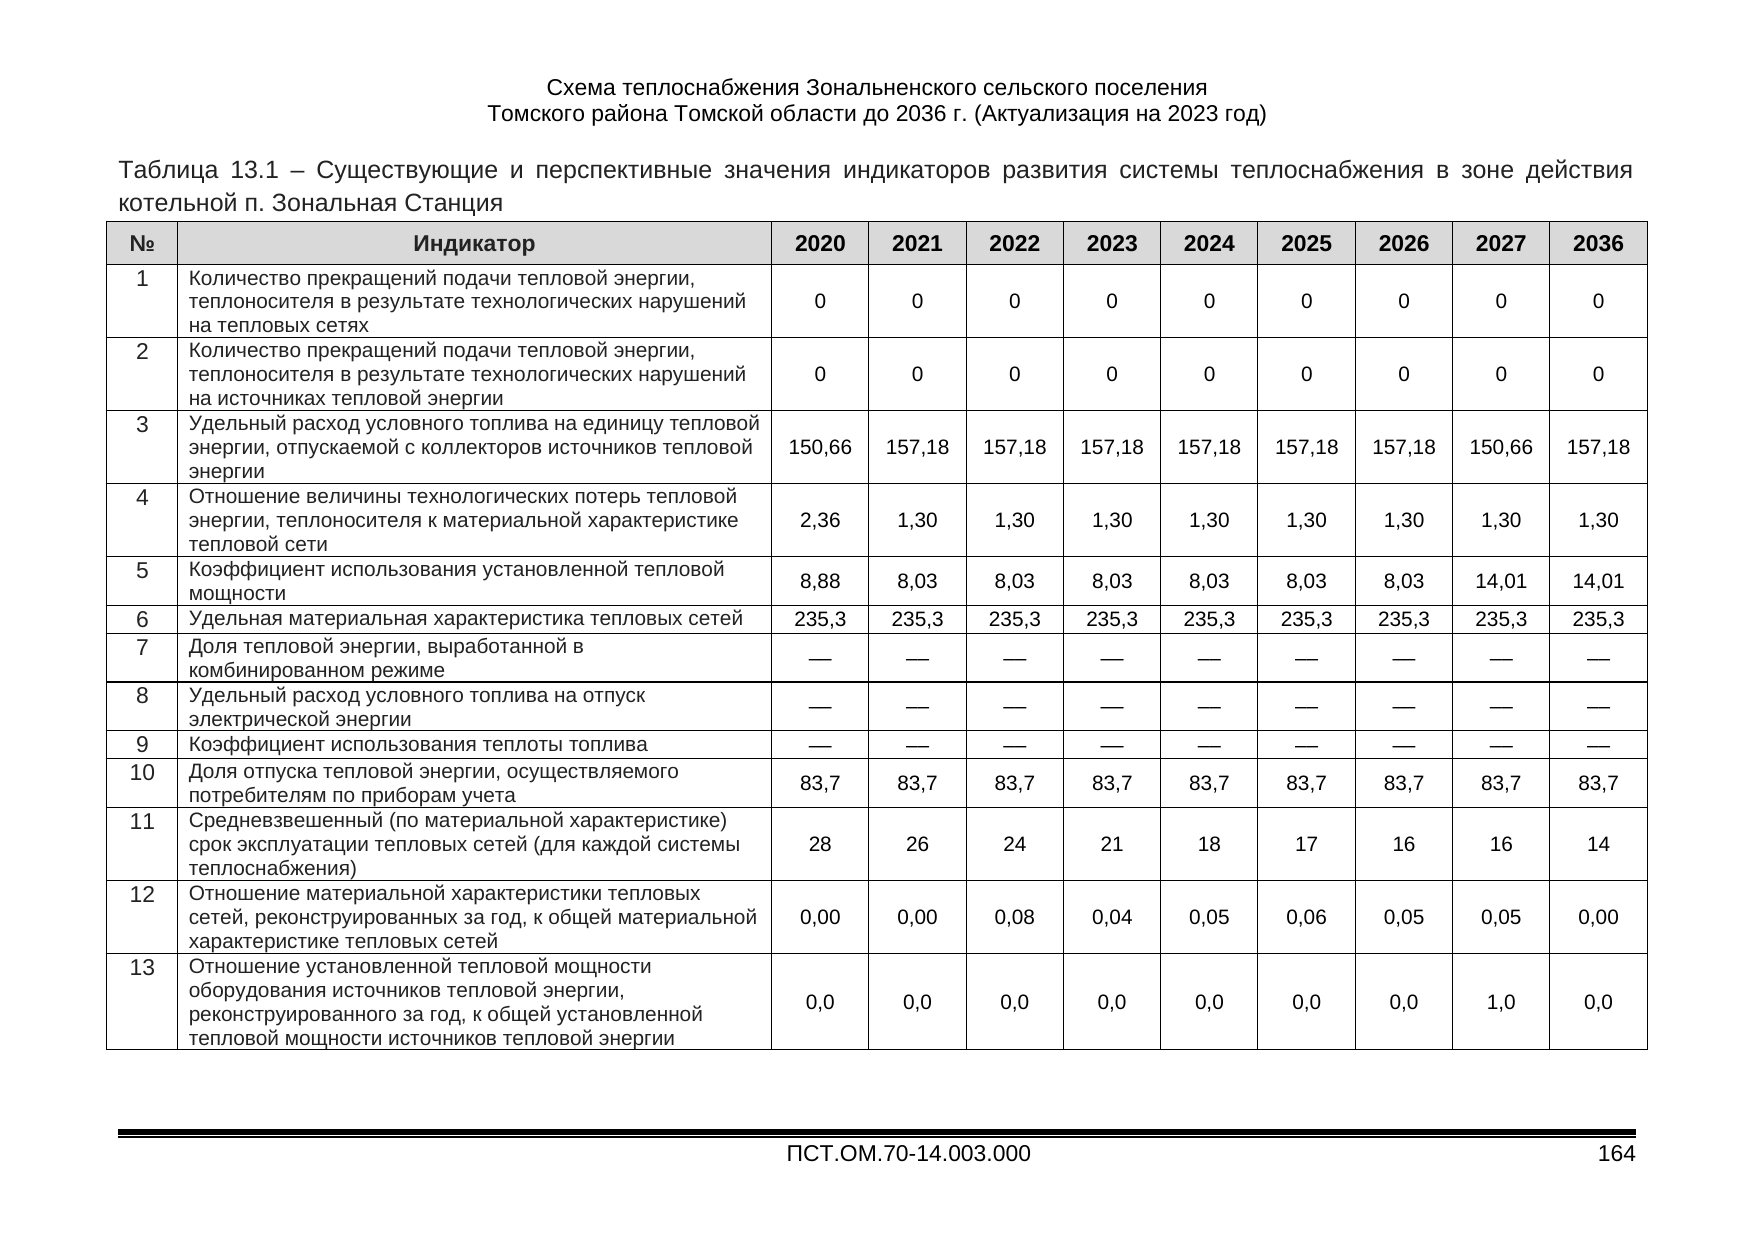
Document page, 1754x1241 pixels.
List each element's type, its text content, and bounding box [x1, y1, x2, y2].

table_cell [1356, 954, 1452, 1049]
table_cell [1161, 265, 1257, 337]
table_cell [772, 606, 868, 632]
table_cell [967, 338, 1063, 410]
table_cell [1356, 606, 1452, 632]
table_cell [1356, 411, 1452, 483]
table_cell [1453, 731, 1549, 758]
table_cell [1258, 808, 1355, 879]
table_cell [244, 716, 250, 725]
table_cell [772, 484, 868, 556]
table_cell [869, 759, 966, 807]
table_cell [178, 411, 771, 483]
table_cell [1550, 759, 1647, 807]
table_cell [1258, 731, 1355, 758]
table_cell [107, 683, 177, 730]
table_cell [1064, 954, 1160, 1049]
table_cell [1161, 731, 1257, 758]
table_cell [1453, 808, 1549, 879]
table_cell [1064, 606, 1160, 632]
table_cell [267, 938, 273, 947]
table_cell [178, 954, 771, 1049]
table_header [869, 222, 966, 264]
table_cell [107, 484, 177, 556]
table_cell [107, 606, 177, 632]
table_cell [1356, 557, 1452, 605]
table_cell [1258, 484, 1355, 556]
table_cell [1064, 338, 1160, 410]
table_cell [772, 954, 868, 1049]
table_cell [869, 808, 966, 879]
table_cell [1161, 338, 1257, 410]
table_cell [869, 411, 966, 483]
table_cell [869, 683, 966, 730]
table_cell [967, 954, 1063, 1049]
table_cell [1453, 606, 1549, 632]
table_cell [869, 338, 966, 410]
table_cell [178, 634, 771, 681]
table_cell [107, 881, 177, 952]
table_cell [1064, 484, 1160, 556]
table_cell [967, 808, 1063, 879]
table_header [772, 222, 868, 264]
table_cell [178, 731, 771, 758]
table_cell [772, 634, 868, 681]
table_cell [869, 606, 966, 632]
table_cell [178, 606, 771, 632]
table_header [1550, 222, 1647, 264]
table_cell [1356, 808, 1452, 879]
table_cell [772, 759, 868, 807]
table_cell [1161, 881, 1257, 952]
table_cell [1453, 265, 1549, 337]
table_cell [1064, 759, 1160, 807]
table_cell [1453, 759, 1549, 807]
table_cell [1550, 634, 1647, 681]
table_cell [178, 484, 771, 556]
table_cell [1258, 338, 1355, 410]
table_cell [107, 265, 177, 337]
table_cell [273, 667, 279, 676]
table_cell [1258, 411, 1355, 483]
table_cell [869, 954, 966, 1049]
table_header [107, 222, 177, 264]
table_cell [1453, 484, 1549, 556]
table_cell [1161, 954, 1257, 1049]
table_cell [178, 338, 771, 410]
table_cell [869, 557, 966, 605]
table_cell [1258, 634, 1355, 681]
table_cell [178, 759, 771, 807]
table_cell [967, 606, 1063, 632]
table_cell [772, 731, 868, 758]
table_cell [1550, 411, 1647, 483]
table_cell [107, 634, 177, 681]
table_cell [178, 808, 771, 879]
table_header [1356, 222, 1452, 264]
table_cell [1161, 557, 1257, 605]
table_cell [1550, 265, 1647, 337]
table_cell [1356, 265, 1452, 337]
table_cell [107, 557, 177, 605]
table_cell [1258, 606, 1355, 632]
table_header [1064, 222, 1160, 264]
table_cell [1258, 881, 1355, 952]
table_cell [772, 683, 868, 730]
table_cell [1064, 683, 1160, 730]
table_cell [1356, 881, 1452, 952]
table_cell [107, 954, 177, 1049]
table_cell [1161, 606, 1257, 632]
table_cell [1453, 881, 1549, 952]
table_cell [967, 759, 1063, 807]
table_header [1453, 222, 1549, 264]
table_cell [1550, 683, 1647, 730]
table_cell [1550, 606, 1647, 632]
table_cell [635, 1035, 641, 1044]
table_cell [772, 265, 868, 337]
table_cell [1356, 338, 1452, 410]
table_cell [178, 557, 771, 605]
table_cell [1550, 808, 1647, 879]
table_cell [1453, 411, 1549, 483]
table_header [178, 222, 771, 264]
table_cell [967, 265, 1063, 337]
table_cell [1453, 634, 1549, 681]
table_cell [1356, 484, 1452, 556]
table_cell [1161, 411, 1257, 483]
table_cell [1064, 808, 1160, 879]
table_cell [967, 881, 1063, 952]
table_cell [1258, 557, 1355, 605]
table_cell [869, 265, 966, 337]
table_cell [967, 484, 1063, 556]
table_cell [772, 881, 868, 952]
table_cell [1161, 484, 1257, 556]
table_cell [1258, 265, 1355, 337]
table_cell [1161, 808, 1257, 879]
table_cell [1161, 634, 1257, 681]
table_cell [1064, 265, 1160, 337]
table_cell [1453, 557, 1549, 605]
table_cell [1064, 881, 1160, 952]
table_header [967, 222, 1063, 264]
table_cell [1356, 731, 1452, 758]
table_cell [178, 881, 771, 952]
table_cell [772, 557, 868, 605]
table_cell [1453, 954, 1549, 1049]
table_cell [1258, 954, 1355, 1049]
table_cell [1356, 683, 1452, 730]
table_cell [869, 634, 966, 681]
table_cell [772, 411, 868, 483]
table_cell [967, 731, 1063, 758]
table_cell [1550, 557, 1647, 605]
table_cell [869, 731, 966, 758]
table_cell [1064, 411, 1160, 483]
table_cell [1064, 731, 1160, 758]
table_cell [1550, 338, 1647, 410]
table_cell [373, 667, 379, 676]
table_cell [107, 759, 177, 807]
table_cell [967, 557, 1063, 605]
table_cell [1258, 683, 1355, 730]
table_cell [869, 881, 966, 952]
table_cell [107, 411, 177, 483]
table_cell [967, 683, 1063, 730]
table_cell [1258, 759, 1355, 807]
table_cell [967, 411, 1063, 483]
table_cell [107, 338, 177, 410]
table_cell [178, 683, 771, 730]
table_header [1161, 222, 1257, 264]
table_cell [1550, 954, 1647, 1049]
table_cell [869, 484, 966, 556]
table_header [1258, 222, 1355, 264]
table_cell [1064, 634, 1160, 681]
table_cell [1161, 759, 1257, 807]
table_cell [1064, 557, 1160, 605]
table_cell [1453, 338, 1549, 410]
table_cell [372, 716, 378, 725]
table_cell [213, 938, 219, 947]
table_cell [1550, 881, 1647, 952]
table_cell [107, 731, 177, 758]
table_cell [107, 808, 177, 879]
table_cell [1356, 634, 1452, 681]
text Таблица 13.1 – Существующие и перспективные значения индикаторов развития системы теплоснабжения в зоне действия котельной п. Зональная Станция [118, 154, 1636, 216]
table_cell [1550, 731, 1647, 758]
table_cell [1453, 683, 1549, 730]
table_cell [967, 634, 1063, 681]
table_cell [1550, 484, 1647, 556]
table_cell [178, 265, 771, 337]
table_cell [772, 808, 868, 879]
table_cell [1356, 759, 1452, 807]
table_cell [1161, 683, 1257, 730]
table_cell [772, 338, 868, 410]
